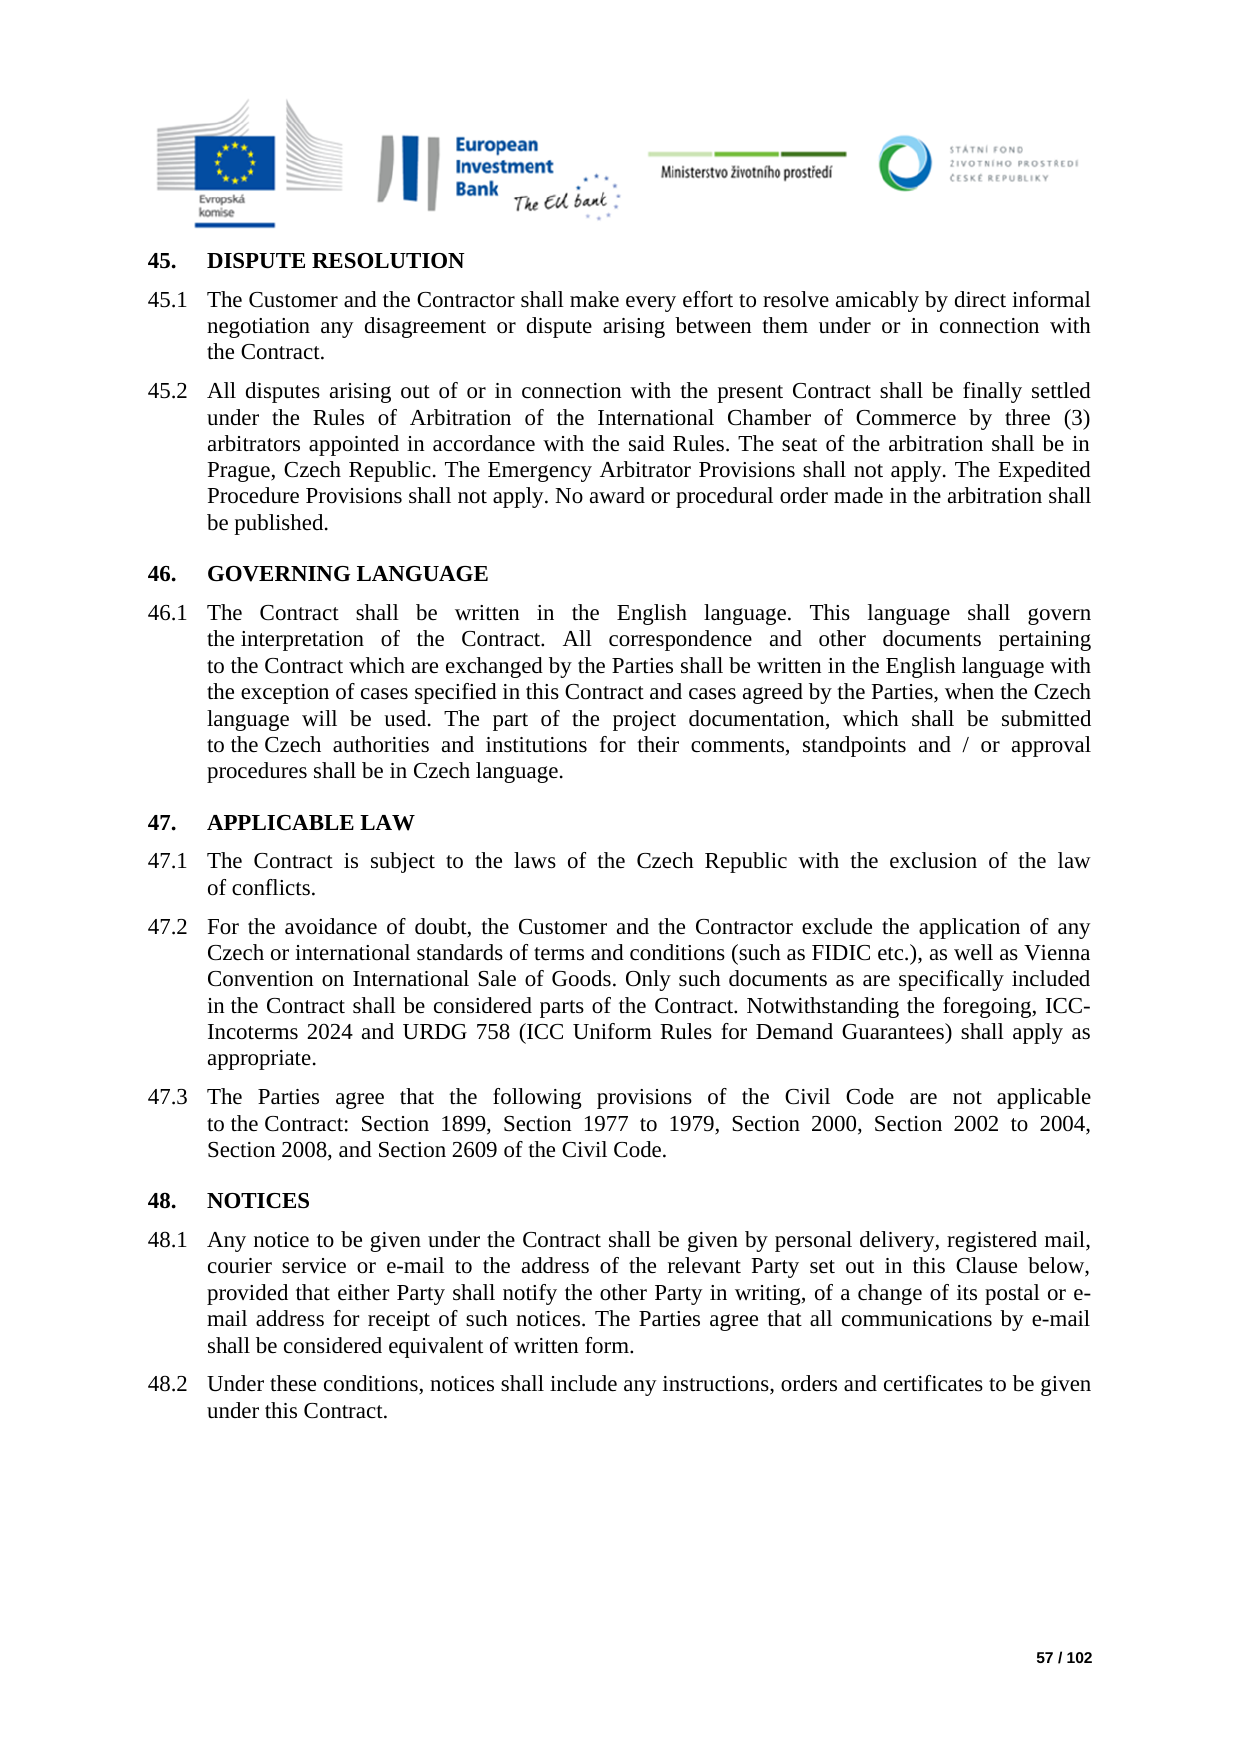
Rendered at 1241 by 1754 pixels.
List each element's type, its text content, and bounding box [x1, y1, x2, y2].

text DISPUTE RESOLUTION [148, 247, 1092, 273]
text The Contract shall be written in the English language. This language shall govern the interpretation of the Contract. All correspondence and other documents pertaining to the Contract which are exchanged by the Parties shall be written in the English language with the exception of cases specified in this Contract and cases agreed by the Parties, when the Czech language will be used. The part of the project documentation, which shall be submitted to the Czech authorities and institutions for their comments, standpoints and / or approval procedures shall be in Czech language. [148, 599, 1092, 784]
text Under these conditions, notices shall include any instructions, orders and certificates to be given under this Contract. [148, 1371, 1092, 1423]
picture [147, 87, 1093, 235]
text For the avoidance of doubt, the Customer and the Contractor exclude the application of any Czech or international standards of terms and conditions (such as FIDIC etc.), as well as Vienna Convention on International Sale of Goods. Only such documents as are specifically included in the Contract shall be considered parts of the Contract. Notwithstanding the foregoing, ICC-Incoterms 2024 and URDG 758 (ICC Uniform Rules for Demand Guarantees) shall apply as appropriate. [148, 913, 1092, 1071]
text The Customer and the Contractor shall make every effort to resolve amicably by direct informal negotiation any disagreement or dispute arising between them under or in connection with the Contract. [148, 286, 1092, 365]
text GOVERNING LANGUAGE [148, 560, 1092, 587]
text Any notice to be given under the Contract shall be given by personal delivery, registered mail, courier service or e-mail to the address of the relevant Party set out in this Clause below, provided that either Party shall notify the other Party in writing, of a change of its postal or e-mail address for receipt of such notices. The Parties agree that all communications by e-mail shall be considered equivalent of written form. [148, 1226, 1092, 1358]
text The Contract is subject to the laws of the Czech Republic with the exclusion of the law of conflicts. [148, 847, 1092, 900]
text The Parties agree that the following provisions of the Civil Code are not applicable to the Contract: Section 1899, Section 1977 to 1979, Section 2000, Section 2002 to 2004, Section 2008, and Section 2609 of the Civil Code. [148, 1083, 1092, 1162]
text APPLICABLE LAW [148, 809, 1092, 835]
text All disputes arising out of or in connection with the present Contract shall be finally settled under the Rules of Arbitration of the International Chamber of Commerce by three (3) arbitrators appointed in accordance with the said Rules. The seat of the arbitration shall be in Prague, Czech Republic. The Emergency Arbitrator Provisions shall not apply. The Expedited Procedure Provisions shall not apply. No award or procedural order made in the arbitration shall be published. [148, 377, 1092, 535]
text NOTICES [148, 1187, 1092, 1214]
